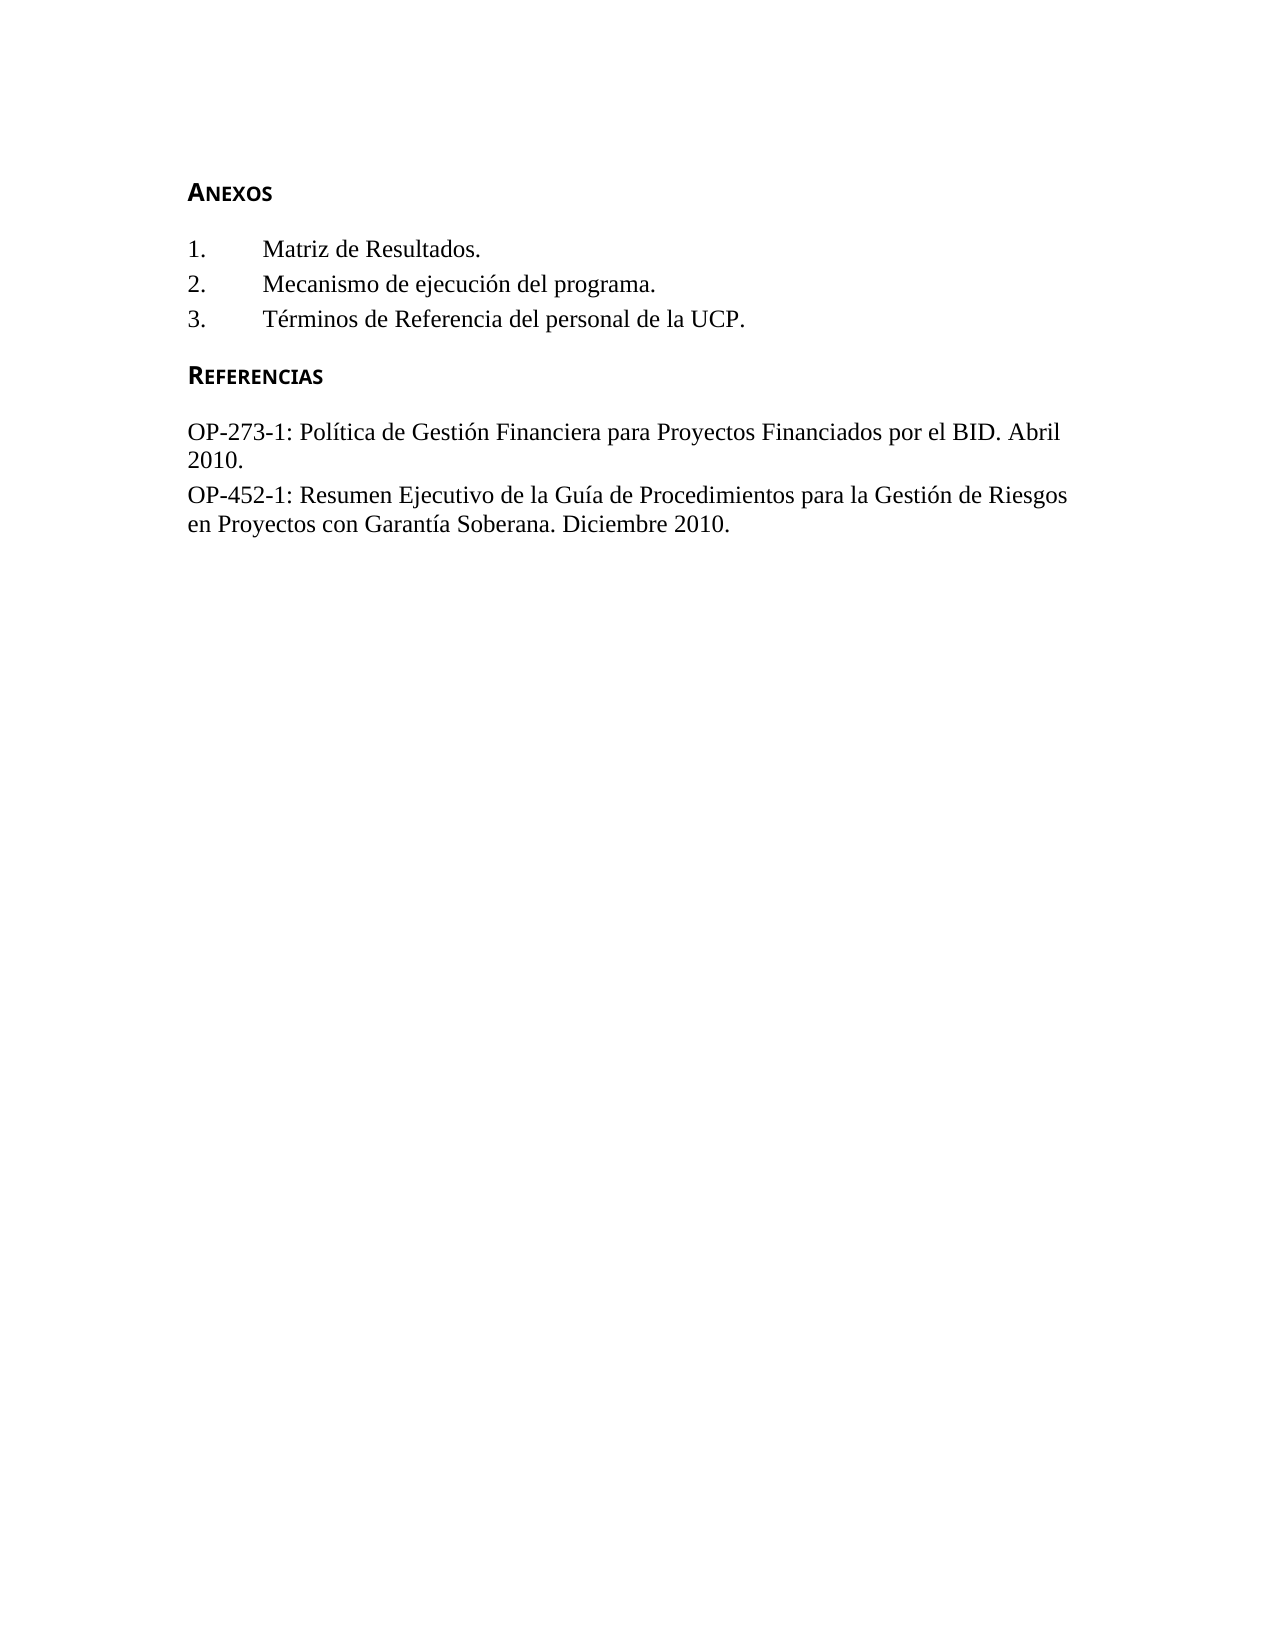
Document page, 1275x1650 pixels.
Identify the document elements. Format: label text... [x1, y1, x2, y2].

text Anexos [187, 175, 1087, 209]
text 3. Términos de Referencia del personal de la UCP. [187, 304, 1087, 333]
text 1. Matriz de Resultados. [187, 234, 1087, 263]
text 2. Mecanismo de ejecución del programa. [187, 269, 1087, 298]
text OP-273-1: Política de Gestión Financiera para Proyectos Financiados por el BID. Abril 2010. [187, 417, 1087, 474]
text Referencias [187, 358, 1087, 392]
text OP-452-1: Resumen Ejecutivo de la Guía de Procedimientos para la Gestión de Riesgos en Proyectos con Garantía Soberana. Diciembre 2010. [187, 481, 1087, 538]
